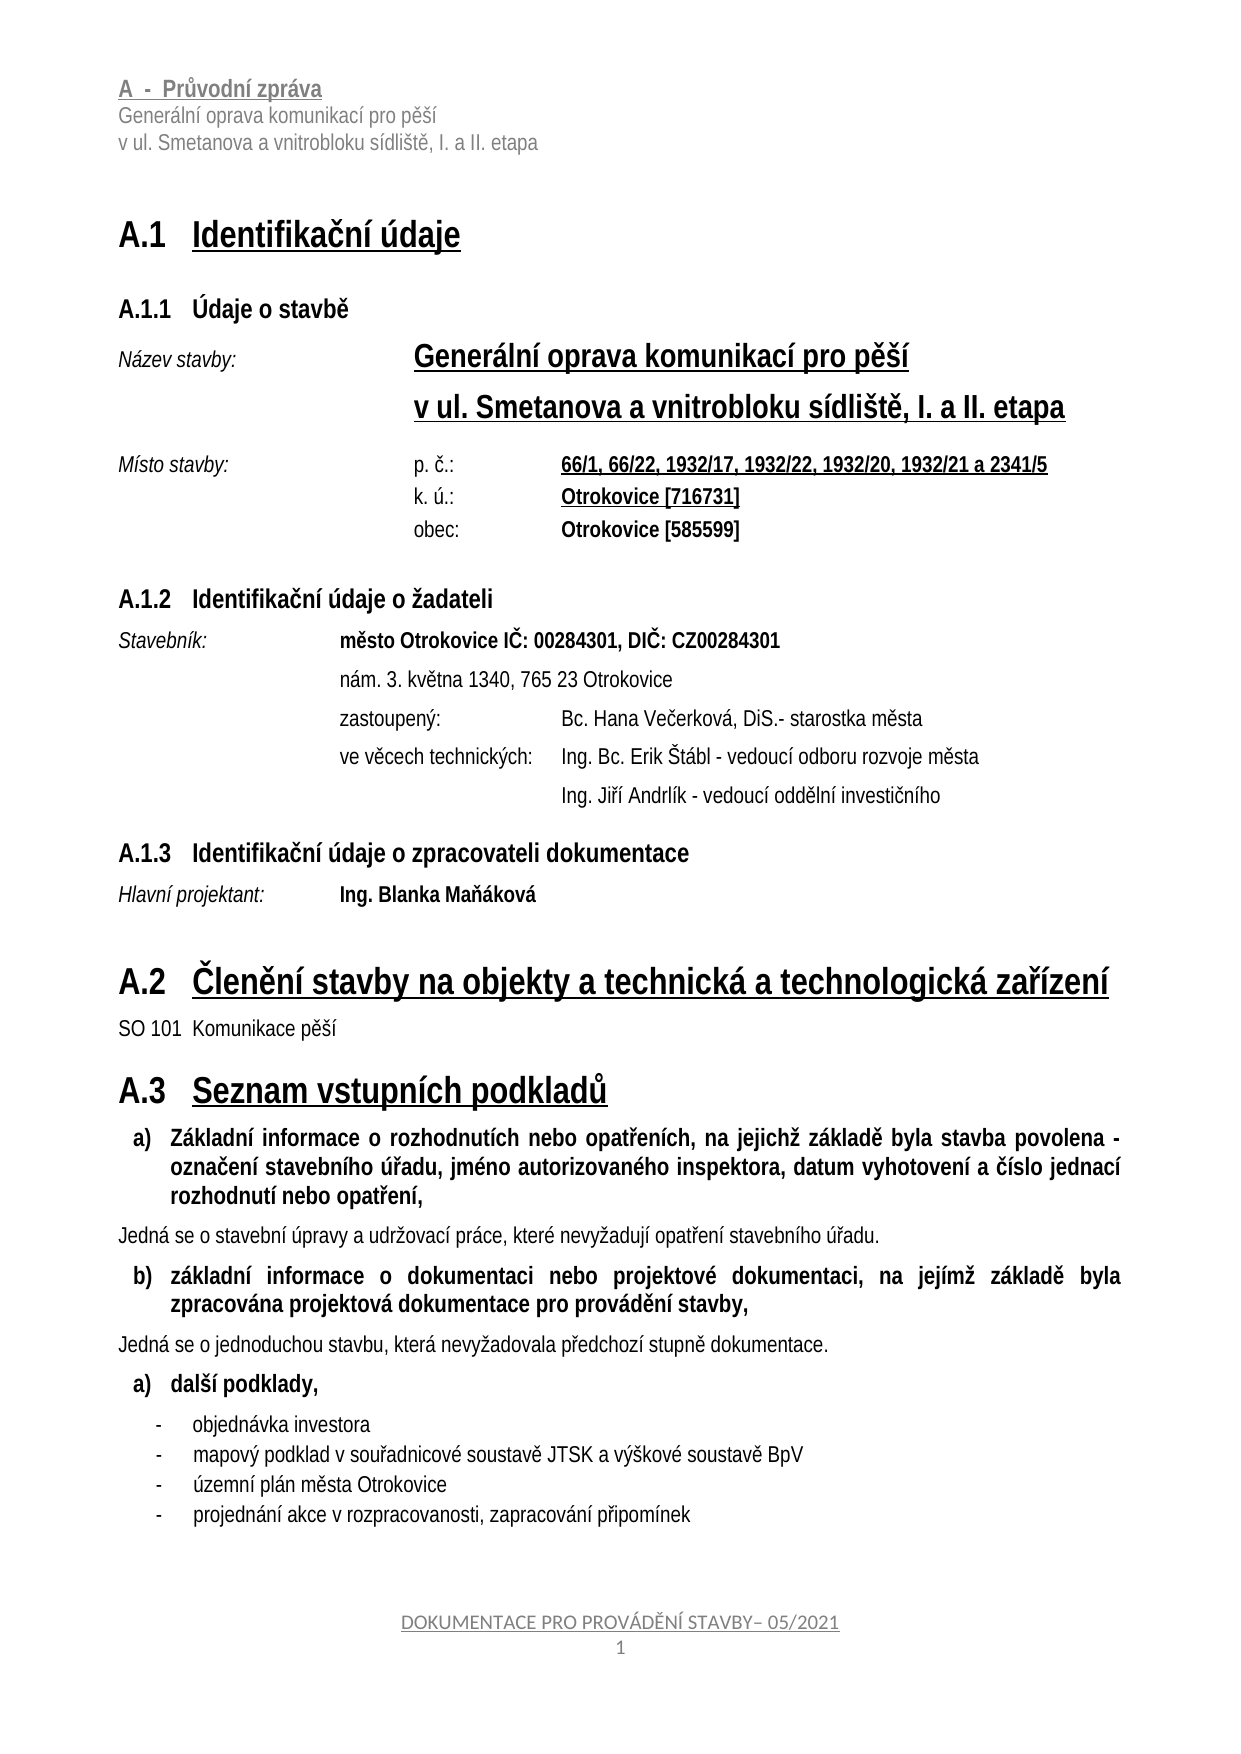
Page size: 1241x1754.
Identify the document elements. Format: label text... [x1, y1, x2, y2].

text nám. 3. května 1340, 765 23 Otrokovice [339, 666, 1122, 692]
list základní informace o dokumentaci nebo projektové dokumentaci, na jejímž základě byla zpracována projektová dokumentace pro provádění stavby, [133, 1261, 1122, 1318]
list územní plán města Otrokovice [156, 1471, 1122, 1497]
text ve věcech technických: Ing. Bc. Erik Štábl - vedoucí odboru rozvoje města [339, 743, 1122, 770]
list mapový podklad v souřadnicové soustavě JTSK a výškové soustavě BpV [156, 1441, 1122, 1467]
text A.1.2 Identifikační údaje o žadateli [118, 583, 1122, 614]
text SO 101 Komunikace pěší [118, 1015, 1122, 1042]
text v ul. Smetanova a vnitrobloku sídliště, I. a II. etapa [413, 387, 1122, 426]
text zastoupený: Bc. Hana Večerková, DiS.- starostka města [339, 704, 1122, 731]
text A.3 Seznam vstupních podkladů [118, 1068, 1122, 1111]
text Jedná se o jednoduchou stavbu, která nevyžadovala předchozí stupně dokumentace. [118, 1331, 1122, 1357]
text Název stavby: Generální oprava komunikací pro pěší [118, 337, 1122, 375]
text k. ú.: Otrokovice [716731] [137, 483, 1122, 509]
text Místo stavby: p. č.: 66/1, 66/22, 1932/17, 1932/22, 1932/20, 1932/21 a 2341/5 [118, 451, 1122, 477]
text Jedná se o stavební úpravy a udržovací práce, které nevyžadují opatření stavebního úřadu. [118, 1222, 1122, 1248]
text Ing. Jiří Andrlík - vedoucí oddělní investičního [339, 782, 1122, 808]
text obec: Otrokovice [585599] [137, 516, 1122, 542]
list projednání akce v rozpracovanosti, zapracování připomínek [156, 1501, 1122, 1527]
text Stavebník: město Otrokovice IČ: 00284301, DIČ: CZ00284301 [118, 627, 1122, 653]
list objednávka investora [155, 1411, 1122, 1437]
text A.1.3 Identifikační údaje o zpracovateli dokumentace [118, 837, 1122, 868]
text A.2 Členění stavby na objekty a technická a technologická zařízení [118, 960, 1122, 1003]
text Hlavní projektant: Ing. Blanka Maňáková [118, 881, 1122, 907]
text A.1 Identifikační údaje [118, 212, 1122, 256]
list další podklady, [133, 1369, 1122, 1398]
list Základní informace o rozhodnutích nebo opatřeních, na jejichž základě byla stavba povolena - označení stavebního úřadu, jméno autorizovaného inspektora, datum vyhotovení a číslo jednací rozhodnutí nebo opatření, [133, 1123, 1122, 1209]
text A.1.1 Údaje o stavbě [118, 293, 1122, 324]
